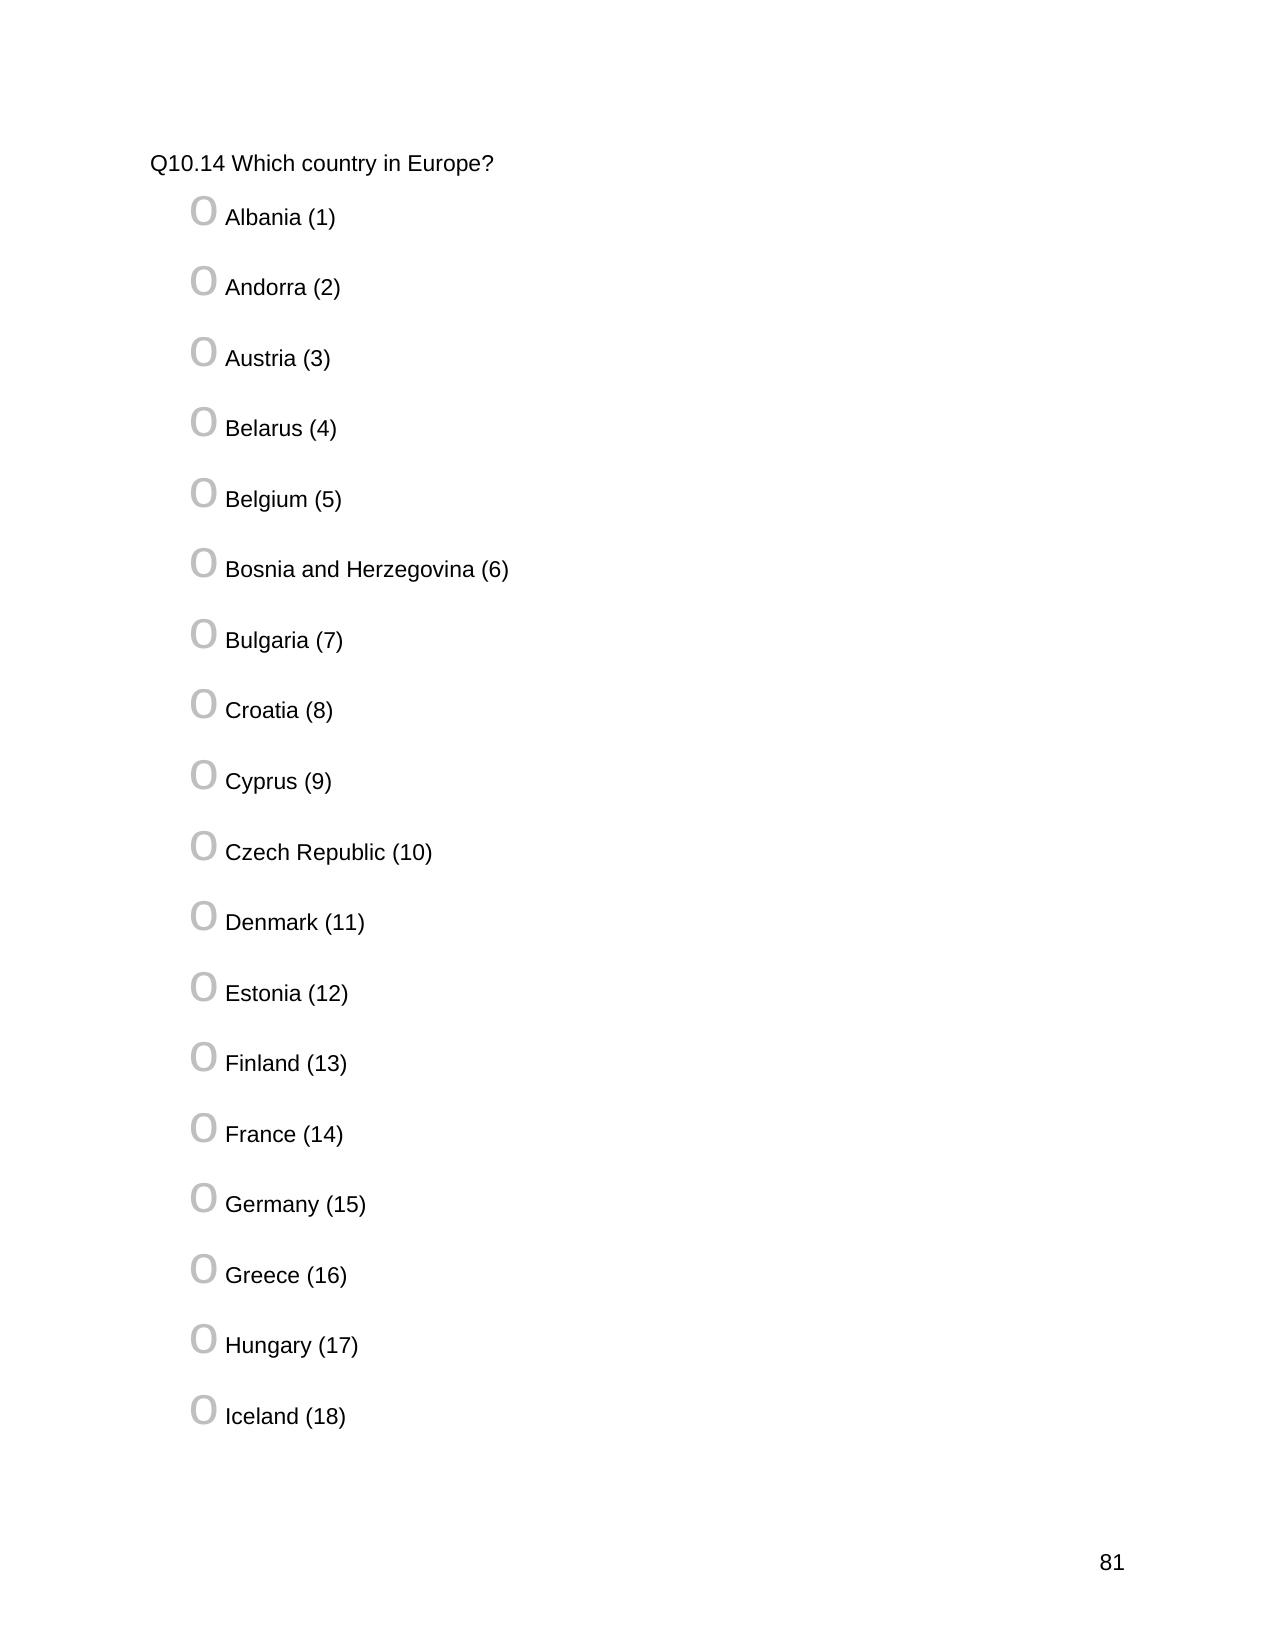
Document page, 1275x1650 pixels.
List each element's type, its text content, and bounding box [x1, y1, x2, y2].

list Andorra (2) [187, 251, 1125, 312]
list Belarus (4) [187, 392, 1125, 453]
list Bosnia and Herzegovina (6) [187, 533, 1125, 594]
list Iceland (18) [187, 1379, 1125, 1440]
list Czech Republic (10) [187, 815, 1125, 876]
list Germany (15) [187, 1167, 1125, 1229]
list Croatia (8) [187, 674, 1125, 735]
list Belgium (5) [187, 462, 1125, 524]
list Finland (13) [187, 1026, 1125, 1088]
text Q10.14 Which country in Europe? [150, 150, 1125, 176]
list Estonia (12) [187, 956, 1125, 1017]
list Denmark (11) [187, 885, 1125, 947]
list Austria (3) [187, 321, 1125, 383]
list France (14) [187, 1097, 1125, 1158]
list Cyprus (9) [187, 744, 1125, 806]
list Albania (1) [187, 180, 1125, 242]
list Greece (16) [187, 1238, 1125, 1299]
list Bulgaria (7) [187, 603, 1125, 665]
list Hungary (17) [187, 1308, 1125, 1370]
